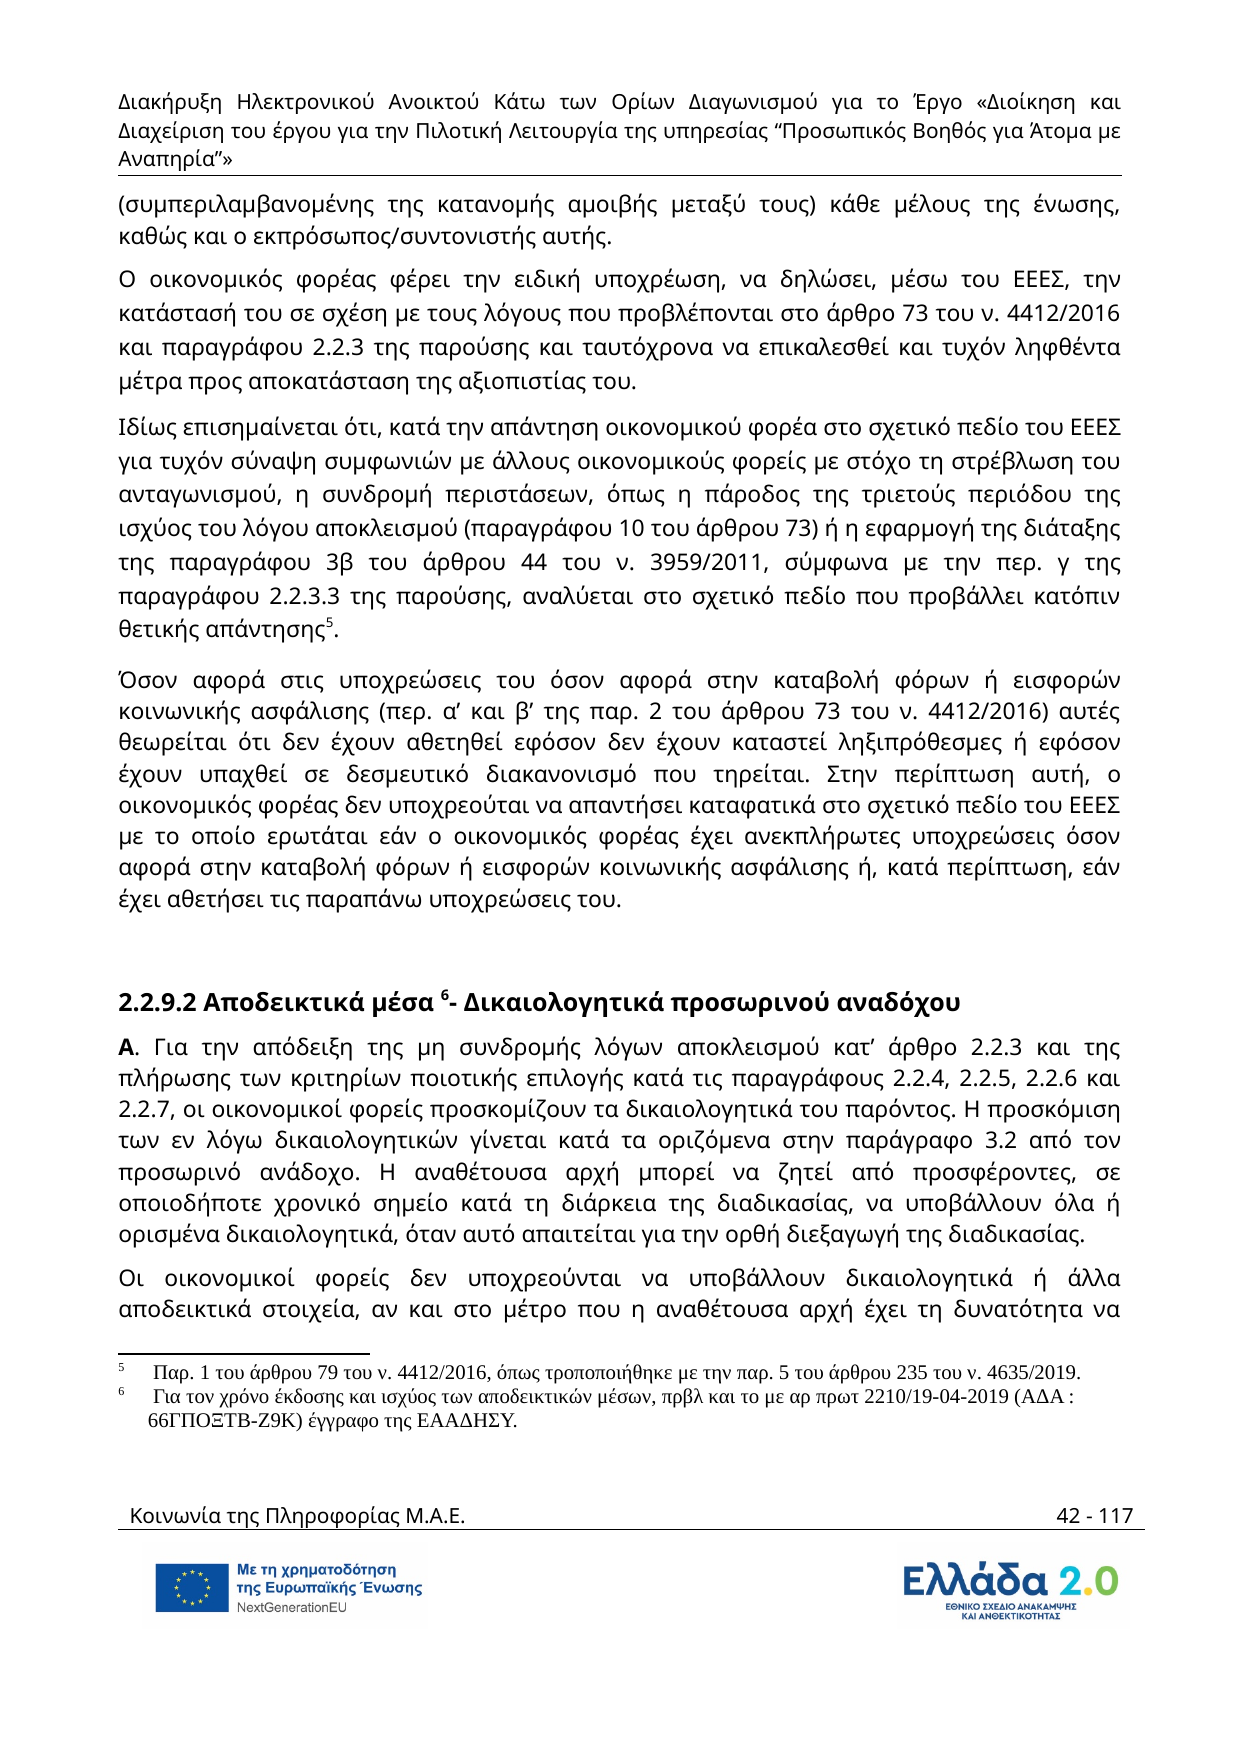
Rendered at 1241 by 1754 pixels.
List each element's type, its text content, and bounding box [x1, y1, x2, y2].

text Όσον αφορά στις υποχρεώσεις του όσον αφορά στην καταβολή φόρων ή εισφορών κοινωνικής ασφάλισης (περ. α’ και β’ της παρ. 2 του άρθρου 73 του ν. 4412/2016) αυτές θεωρείται ότι δεν έχουν αθετηθεί εφόσον δεν έχουν καταστεί ληξιπρόθεσμες ή εφόσον έχουν υπαχθεί σε δεσμευτικό διακανονισμό που τηρείται. Στην περίπτωση αυτή, ο οικονομικός φορέας δεν υποχρεούται να απαντήσει καταφατικά στο σχετικό πεδίο του ΕΕΕΣ με το οποίο ερωτάται εάν ο οικονομικός φορέας έχει ανεκπλήρωτες υποχρεώσεις όσον αφορά στην καταβολή φόρων ή εισφορών κοινωνικής ασφάλισης ή, κατά περίπτωση, εάν έχει αθετήσει τις παραπάνω υποχρεώσεις του. [118, 664, 1122, 914]
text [118, 1262, 1122, 1324]
text Ο οικονομικός φορέας φέρει την ειδική υποχρέωση, να δηλώσει, μέσω του ΕΕΕΣ, την κατάστασή του σε σχέση με τους λόγους που προβλέπονται στο άρθρο 73 του ν. 4412/2016 και παραγράφου 2.2.3 της παρούσης και ταυτόχρονα να επικαλεσθεί και τυχόν ληφθέντα μέτρα προς αποκατάσταση της αξιοπιστίας του. [118, 263, 1122, 396]
text Α. Για την απόδειξη της μη συνδρομής λόγων αποκλεισμού κατ’ άρθρο 2.2.3 και της πλήρωσης των κριτηρίων ποιοτικής επιλογής κατά τις παραγράφους 2.2.4, 2.2.5, 2.2.6 και 2.2.7, οι οικονομικοί φορείς προσκομίζουν τα δικαιολογητικά του παρόντος. Η προσκόμιση των εν λόγω δικαιολογητικών γίνεται κατά τα οριζόμενα στην παράγραφο 3.2 από τον προσωρινό ανάδοχο. Η αναθέτουσα αρχή μπορεί να ζητεί από προσφέροντες, σε οποιοδήποτε χρονικό σημείο κατά τη διάρκεια της διαδικασίας, να υποβάλλουν όλα ή ορισμένα δικαιολογητικά, όταν αυτό απαιτείται για την ορθή διεξαγωγή της διαδικασίας. [118, 1031, 1122, 1249]
subtitle 2.2.9.2 Αποδεικτικά μέσα - Δικαιολογητικά προσωρινού αναδόχου [118, 984, 1122, 1018]
text Ιδίως επισημαίνεται ότι, κατά την απάντηση οικονομικού φορέα στο σχετικό πεδίο του ΕΕΕΣ για τυχόν σύναψη συμφωνιών με άλλους οικονομικούς φορείς με στόχο τη στρέβλωση του ανταγωνισμού, η συνδρομή περιστάσεων, όπως η πάροδος της τριετούς περιόδου της ισχύος του λόγου αποκλεισμού (παραγράφου 10 του άρθρου 73) ή η εφαρμογή της διάταξης της παραγράφου 3β του άρθρου 44 του ν. 3959/2011, σύμφωνα με την περ. γ της παραγράφου 2.2.3.3 της παρούσης, αναλύεται στο σχετικό πεδίο που προβάλλει κατόπιν θετικής απάντησης. [118, 411, 1122, 645]
text Στην περίπτωση υποβολής προσφοράς από ένωση οικονομικών φορέων, το Ευρωπαϊκό Ενιαίο Έγγραφο Σύμβασης (ΕΕΕΣ), υποβάλλεται χωριστά από κάθε μέλος της ένωσης. Στο ΕΕΕΣ απαραιτήτως πρέπει να προσδιορίζεται η έκταση και το είδος της συμμετοχής του (συμπεριλαμβανομένης της κατανομής αμοιβής μεταξύ τους) κάθε μέλους της ένωσης, καθώς και ο εκπρόσωπος/συντονιστής αυτής. [118, 188, 1122, 251]
